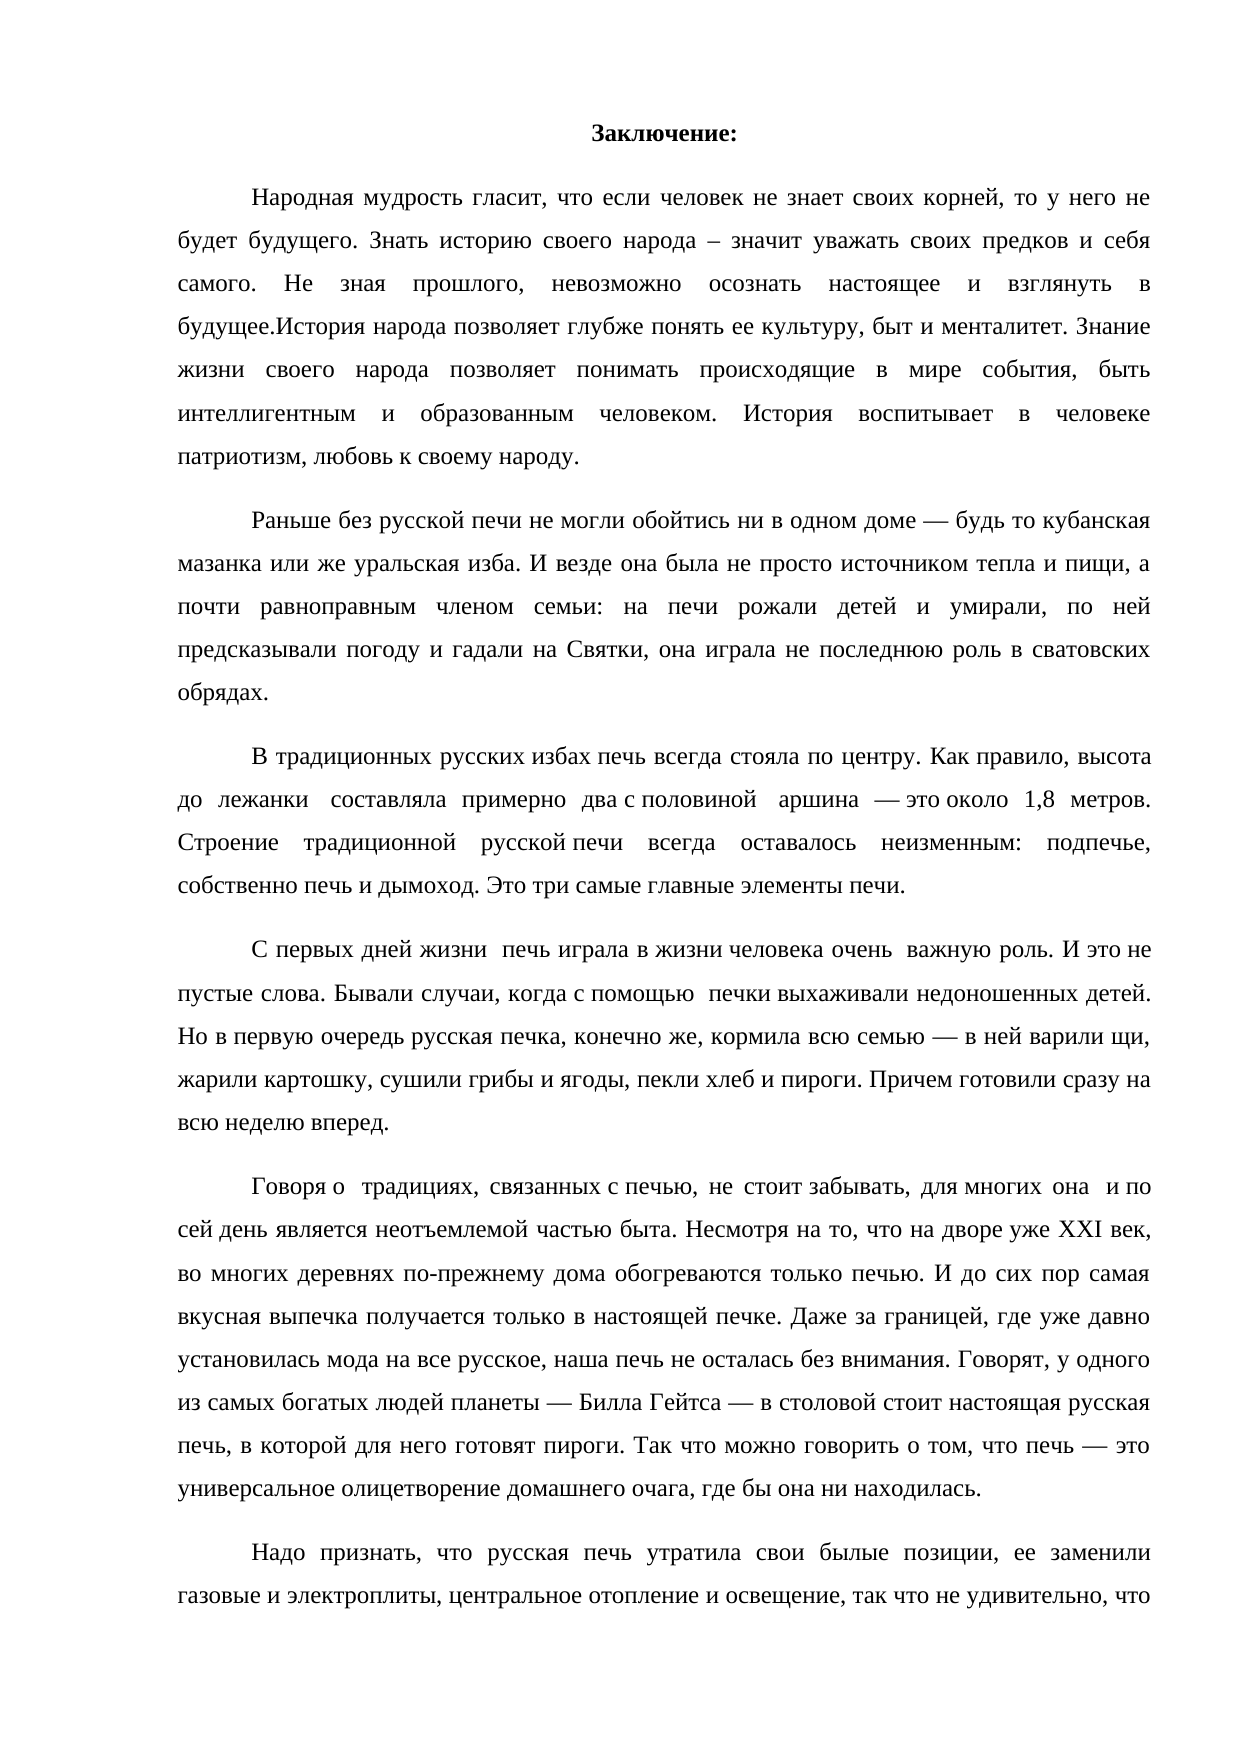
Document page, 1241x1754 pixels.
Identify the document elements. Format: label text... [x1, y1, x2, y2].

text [177, 1537, 1152, 1609]
text Раньше без русской печи не могли обойтись ни в одном доме — будь то кубанская мазанка или же уральская изба. И везде она была не просто источником тепла и пищи, а почти равноправным членом семьи: на печи рожали детей и умирали, по ней предсказывали погоду и гадали на Святки, она играла не последнюю роль в сватовских обрядах. [177, 505, 1152, 706]
text Народная мудрость гласит, что если человек не знает своих корней, то у него не будет будущего. Знать историю своего народа – значит уважать своих предков и себя самого. Не зная прошлого, невозможно осознать настоящее и взглянуть в будущее.История народа позволяет глубже понять ее культуру, быт и менталитет. Знание жизни своего народа позволяет понимать происходящие в мире события, быть интеллигентным и образованным человеком. История воспитывает в человеке патриотизм, любовь к своему народу. [177, 182, 1152, 469]
text С первых дней жизни печь играла в жизни человека очень важную роль. И это не пустые слова. Бывали случаи, когда с помощью печки выхаживали недоношенных детей. Но в первую очередь русская печка, конечно же, кормила всю семью — в ней варили щи, жарили картошку, сушили грибы и ягоды, пекли хлеб и пироги. Причем готовили сразу на всю неделю вперед. [177, 934, 1152, 1136]
text Говоря о традициях, связанных с печью, не стоит забывать, для многих она и по сей день является неотъемлемой частью быта. Несмотря на то, что на дворе уже XXI век, во многих деревнях по-прежнему дома обогреваются только печью. И до сих пор самая вкусная выпечка получается только в настоящей печке. Даже за границей, где уже давно установилась мода на все русское, наша печь не осталась без внимания. Говорят, у одного из самых богатых людей планеты — Билла Гейтса — в столовой стоит настоящая русская печь, в которой для него готовят пироги. Так что можно говорить о том, что печь — это универсальное олицетворение домашнего очага, где бы она ни находилась. [177, 1171, 1152, 1502]
text В традиционных русских избах печь всегда стояла по центру. Как правило, высота до лежанки составляла примерно два с половиной аршина — это около 1,8 метров. Строение традиционной русской печи всегда оставалось неизменным: подпечье, собственно печь и дымоход. Это три самые главные элементы печи. [177, 741, 1152, 899]
text Заключение: [177, 118, 1152, 147]
